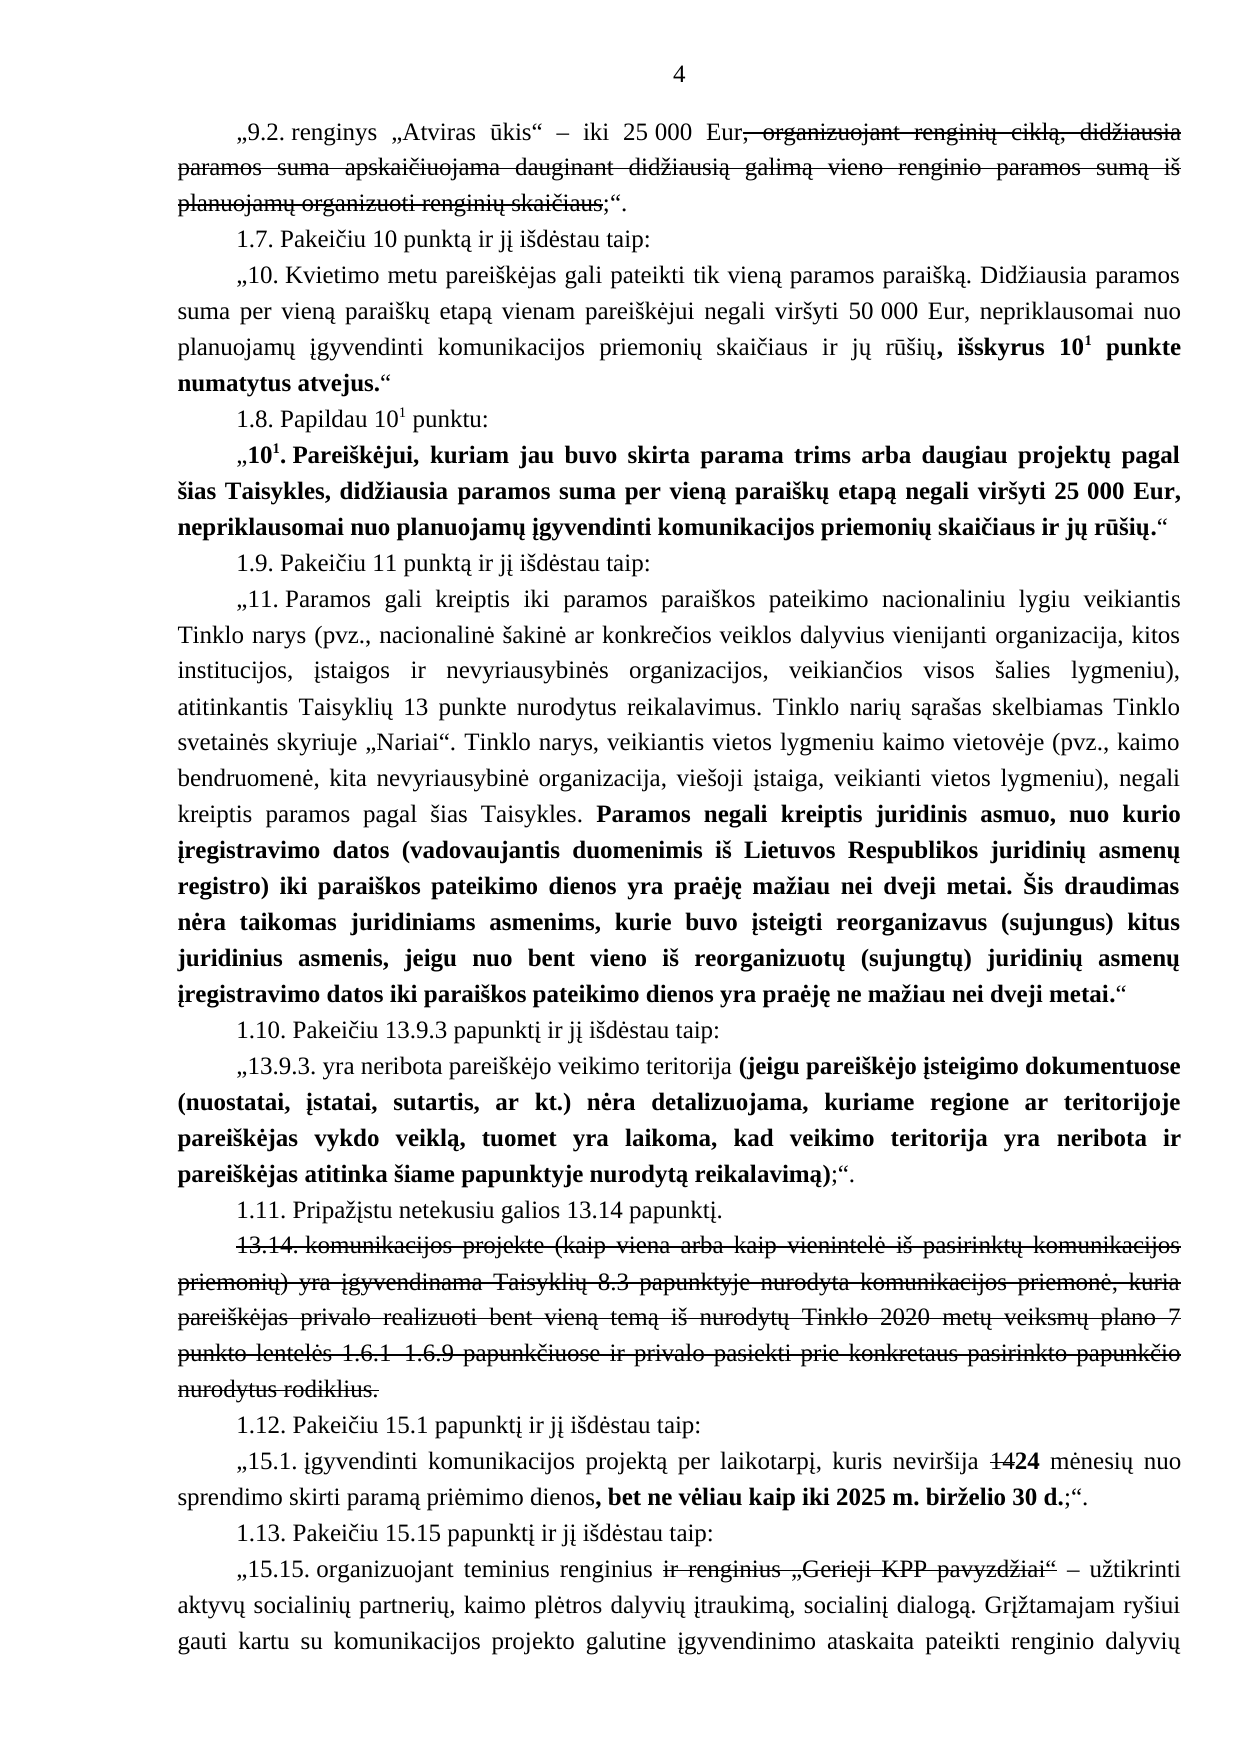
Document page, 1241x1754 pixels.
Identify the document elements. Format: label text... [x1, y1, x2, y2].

text „10. Kvietimo metu pareiškėjas gali pateikti tik vieną paramos paraišką. Didžiausia paramos suma per vieną paraiškų etapą vienam pareiškėjui negali viršyti 50 000 Eur, nepriklausomai nuo planuojamų įgyvendinti komunikacijos priemonių skaičiaus ir jų rūšių, išskyrus 101 punkte numatytus atvejus.“ [177, 260, 1181, 397]
text 1.13. Pakeičiu 15.15 papunktį ir jį išdėstau taip: [177, 1518, 1181, 1547]
text „9.2. renginys „Atviras ūkis“ – iki 25 000 Eur, organizuojant renginių ciklą, didžiausia paramos suma apskaičiuojama dauginant didžiausią galimą vieno renginio paramos sumą iš planuojamų organizuoti renginių skaičiaus;“. [177, 169, 1181, 217]
text 1.7. Pakeičiu 10 punktą ir jį išdėstau taip: [177, 224, 1181, 253]
text 1.9. Pakeičiu 11 punktą ir jį išdėstau taip: [177, 548, 1181, 577]
text 1.10. Pakeičiu 13.9.3 papunktį ir jį išdėstau taip: [177, 1015, 1181, 1044]
text 1.11. Pripažįstu netekusiu galios 13.14 papunktį. [177, 1195, 1181, 1223]
text 13.14. komunikacijos projekte (kaip viena arba kaip vienintelė iš pasirinktų komunikacijos priemonių) yra įgyvendinama Taisyklių 8.3 papunktyje nurodyta komunikacijos priemonė, kuria pareiškėjas privalo realizuoti bent vieną temą iš nurodytų Tinklo 2020 metų veiksmų plano 7 punkto lentelės 1.6.1–1.6.9 papunkčiuose ir privalo pasiekti prie konkretaus pasirinkto papunkčio nurodytus rodiklius. [177, 1319, 1181, 1354]
text „101. Pareiškėjui, kuriam jau buvo skirta parama trims arba daugiau projektų pagal šias Taisykles, didžiausia paramos suma per vieną paraiškų etapą negali viršyti 25 000 Eur, nepriklausomai nuo planuojamų įgyvendinti komunikacijos priemonių skaičiaus ir jų rūšių.“ [177, 440, 1181, 541]
text „9.2. renginys „Atviras ūkis“ – iki 25 000 Eur, organizuojant renginių ciklą, didžiausia paramos suma apskaičiuojama dauginant didžiausią galimą vieno renginio paramos sumą iš planuojamų organizuoti renginių skaičiaus;“. [177, 117, 1181, 168]
text „11. Paramos gali kreiptis iki paramos paraiškos pateikimo nacionaliniu lygiu veikiantis Tinklo narys (pvz., nacionalinė šakinė ar konkrečios veiklos dalyvius vienijanti organizacija, kitos institucijos, įstaigos ir nevyriausybinės organizacijos, veikiančios visos šalies lygmeniu), atitinkantis Taisyklių 13 punkte nurodytus reikalavimus. Tinklo narių sąrašas skelbiamas Tinklo svetainės skyriuje „Nariai“. Tinklo narys, veikiantis vietos lygmeniu kaimo vietovėje (pvz., kaimo bendruomenė, kita nevyriausybinė organizacija, viešoji įstaiga, veikianti vietos lygmeniu), negali kreiptis paramos pagal šias Taisykles. Paramos negali kreiptis juridinis asmuo, nuo kurio įregistravimo datos (vadovaujantis duomenimis iš Lietuvos Respublikos juridinių asmenų registro) iki paraiškos pateikimo dienos yra praėję mažiau nei dveji metai. Šis draudimas nėra taikomas juridiniams asmenims, kurie buvo įsteigti reorganizavus (sujungus) kitus juridinius asmenis, jeigu nuo bent vieno iš reorganizuotų (sujungtų) juridinių asmenų įregistravimo datos iki paraiškos pateikimo dienos yra praėję ne mažiau nei dveji metai.“ [177, 584, 1181, 1008]
text „15.1. įgyvendinti komunikacijos projektą per laikotarpį, kuris neviršija 1424 mėnesių nuo sprendimo skirti paramą priėmimo dienos, bet ne vėliau kaip iki 2025 m. birželio 30 d.;“. [177, 1446, 1181, 1511]
text 13.14. komunikacijos projekte (kaip viena arba kaip vienintelė iš pasirinktų komunikacijos priemonių) yra įgyvendinama Taisyklių 8.3 papunktyje nurodyta komunikacijos priemonė, kuria pareiškėjas privalo realizuoti bent vieną temą iš nurodytų Tinklo 2020 metų veiksmų plano 7 punkto lentelės 1.6.1–1.6.9 papunkčiuose ir privalo pasiekti prie konkretaus pasirinkto papunkčio nurodytus rodiklius. [177, 1283, 1181, 1318]
text 13.14. komunikacijos projekte (kaip viena arba kaip vienintelė iš pasirinktų komunikacijos priemonių) yra įgyvendinama Taisyklių 8.3 papunktyje nurodyta komunikacijos priemonė, kuria pareiškėjas privalo realizuoti bent vieną temą iš nurodytų Tinklo 2020 metų veiksmų plano 7 punkto lentelės 1.6.1–1.6.9 papunkčiuose ir privalo pasiekti prie konkretaus pasirinkto papunkčio nurodytus rodiklius. [177, 1355, 1181, 1403]
text 1.12. Pakeičiu 15.1 papunktį ir jį išdėstau taip: [177, 1410, 1181, 1439]
text 13.14. komunikacijos projekte (kaip viena arba kaip vienintelė iš pasirinktų komunikacijos priemonių) yra įgyvendinama Taisyklių 8.3 papunktyje nurodyta komunikacijos priemonė, kuria pareiškėjas privalo realizuoti bent vieną temą iš nurodytų Tinklo 2020 metų veiksmų plano 7 punkto lentelės 1.6.1–1.6.9 papunkčiuose ir privalo pasiekti prie konkretaus pasirinkto papunkčio nurodytus rodiklius. [177, 1231, 1181, 1282]
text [177, 1554, 1181, 1655]
text „13.9.3. yra neribota pareiškėjo veikimo teritorija (jeigu pareiškėjo įsteigimo dokumentuose (nuostatai, įstatai, sutartis, ar kt.) nėra detalizuojama, kuriame regione ar teritorijoje pareiškėjas vykdo veiklą, tuomet yra laikoma, kad veikimo teritorija yra neribota ir pareiškėjas atitinka šiame papunktyje nurodytą reikalavimą);“. [177, 1051, 1181, 1187]
text 1.8. Papildau 101 punktu: [177, 404, 1181, 433]
